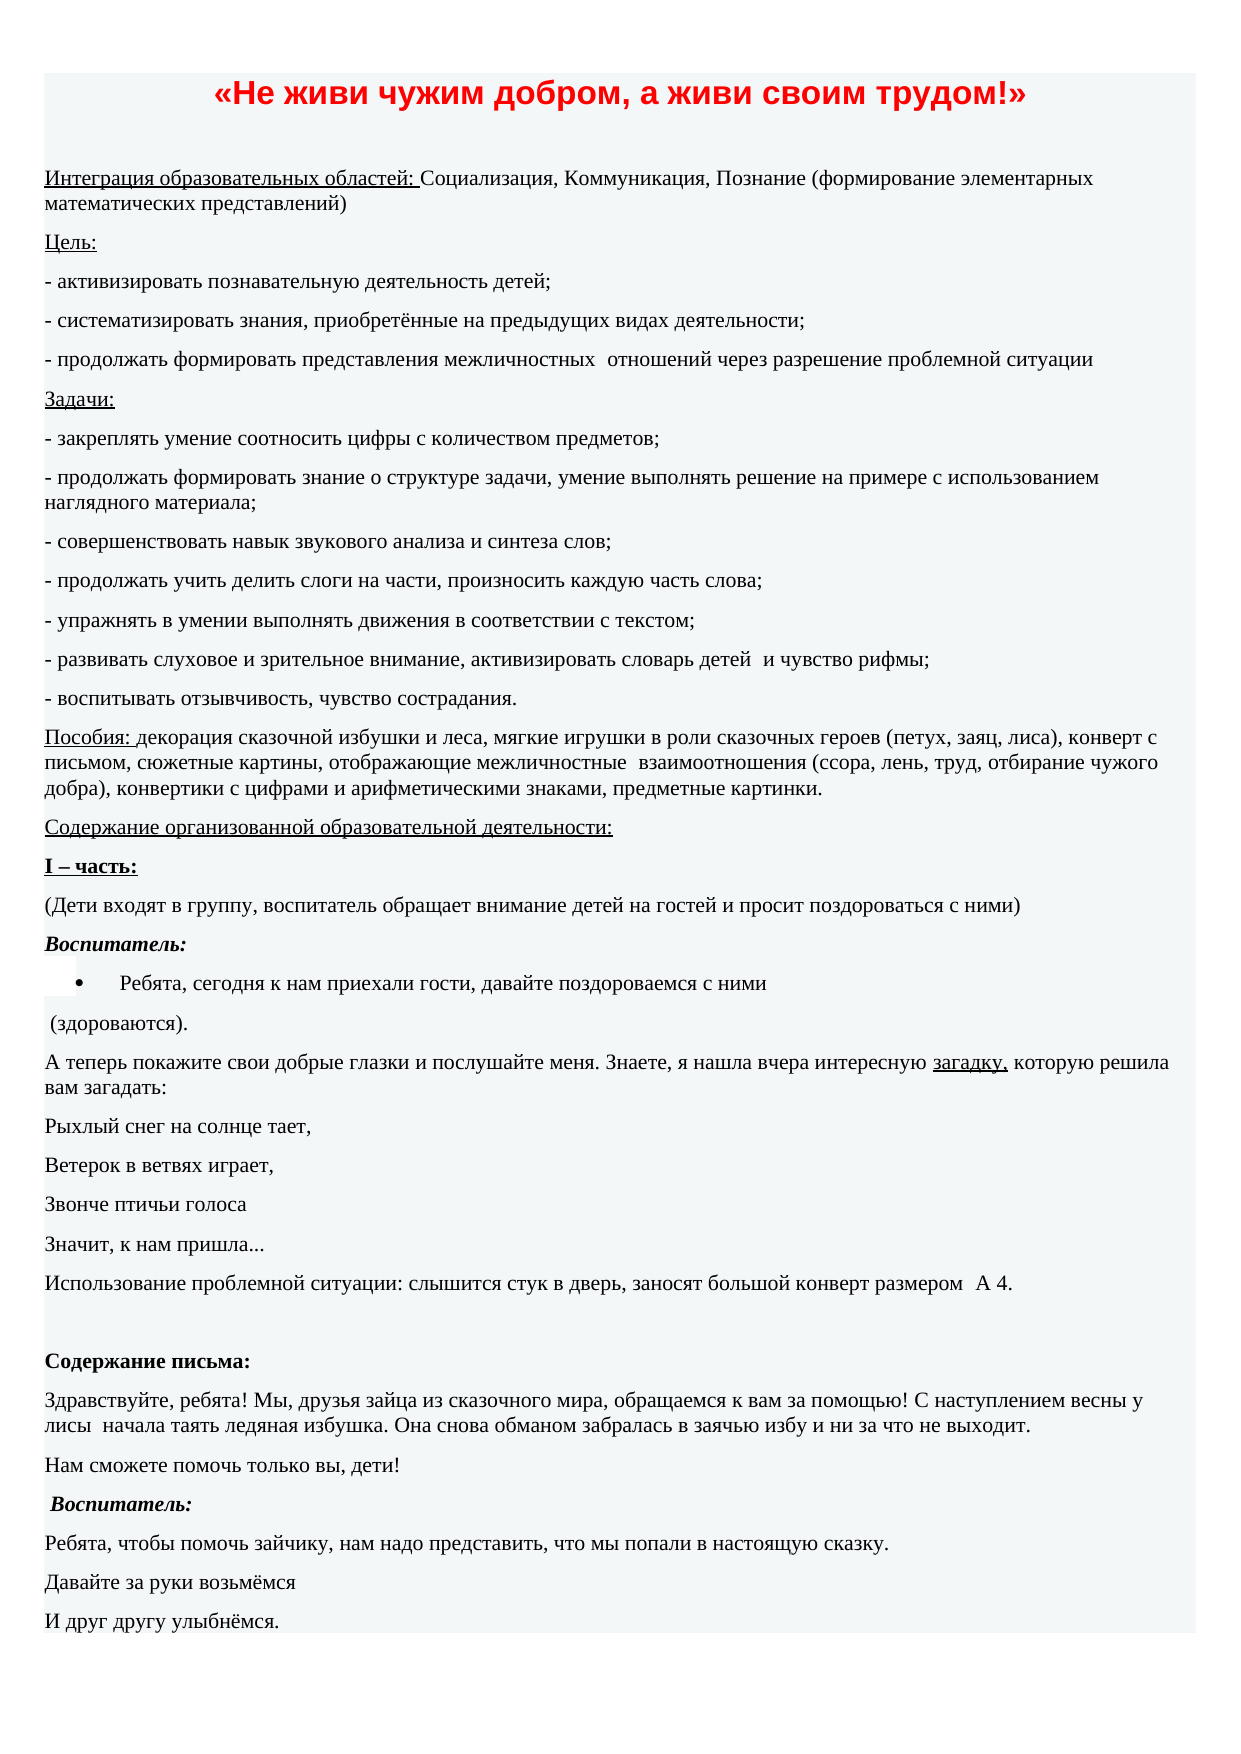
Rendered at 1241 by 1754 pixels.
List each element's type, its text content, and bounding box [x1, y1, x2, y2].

list Ребята, сегодня к нам приехали гости, давайте поздороваемся с ними [76, 970, 1196, 996]
text Содержание организованной образовательной деятельности: [44, 814, 1196, 839]
text - продолжать учить делить слоги на части, произносить каждую часть слова; [44, 567, 1196, 593]
text - систематизировать знания, приобретённые на предыдущих видах деятельности; [44, 307, 1196, 332]
text Здравствуйте, ребята! Мы, друзья зайца из сказочного мира, обращаемся к вам за помощью! С наступлением весны у лисы начала таять ледяная избушка. Она снова обманом забралась в заячью избу и ни за что не выходит. [44, 1387, 1196, 1438]
text Интеграция образовательных областей: Социализация, Коммуникация, Познание (формирование элементарных математических представлений) [44, 164, 1196, 215]
text - упражнять в умении выполнять движения в соответствии с текстом; [44, 607, 1196, 632]
text И друг другу улыбнёмся. [44, 1608, 1196, 1633]
text Цель: [44, 229, 1196, 254]
text Воспитатель: [44, 931, 1196, 956]
text Содержание письма: [44, 1348, 1196, 1373]
text «Не живи чужим добром, а живи своим трудом!» [44, 73, 1196, 111]
text - продолжать формировать знание о структуре задачи, умение выполнять решение на примере с использованием наглядного материала; [44, 464, 1196, 514]
text Звонче птичьи голоса [44, 1191, 1196, 1217]
text - активизировать познавательную деятельность детей; [44, 268, 1196, 293]
text Ветерок в ветвях играет, [44, 1152, 1196, 1177]
text - совершенствовать навык звукового анализа и синтеза слов; [44, 528, 1196, 553]
text Значит, к нам пришла... [44, 1231, 1196, 1256]
text - закреплять умение соотносить цифры с количеством предметов; [44, 425, 1196, 450]
text (Дети входят в группу, воспитатель обращает внимание детей на гостей и просит поздороваться с ними) [44, 892, 1196, 917]
text - продолжать формировать представления межличностных отношений через разрешение проблемной ситуации [44, 346, 1196, 372]
text Рыхлый снег на солнце тает, [44, 1113, 1196, 1138]
text Воспитатель: [44, 1491, 1196, 1516]
text (здороваются). [44, 1009, 1196, 1035]
text Ребята, чтобы помочь зайчику, нам надо представить, что мы попали в настоящую сказку. [44, 1530, 1196, 1555]
text Использование проблемной ситуации: слышится стук в дверь, заносят большой конверт размером А 4. [44, 1270, 1196, 1295]
text - воспитывать отзывчивость, чувство сострадания. [44, 685, 1196, 710]
text Задачи: [44, 386, 1196, 411]
text Давайте за руки возьмёмся [44, 1569, 1196, 1594]
text Нам сможете помочь только вы, дети! [44, 1452, 1196, 1477]
text I – часть: [44, 853, 1196, 878]
text А теперь покажите свои добрые глазки и послушайте меня. Знаете, я нашла вчера интересную загадку, которую решила вам загадать: [44, 1049, 1196, 1099]
text - развивать слуховое и зрительное внимание, активизировать словарь детей и чувство рифмы; [44, 646, 1196, 671]
text Пособия: декорация сказочной избушки и леса, мягкие игрушки в роли сказочных героев (петух, заяц, лиса), конверт с письмом, сюжетные картины, отображающие межличностные взаимоотношения (ссора, лень, труд, отбирание чужого добра), конвертики с цифрами и арифметическими знаками, предметные картинки. [44, 724, 1196, 800]
